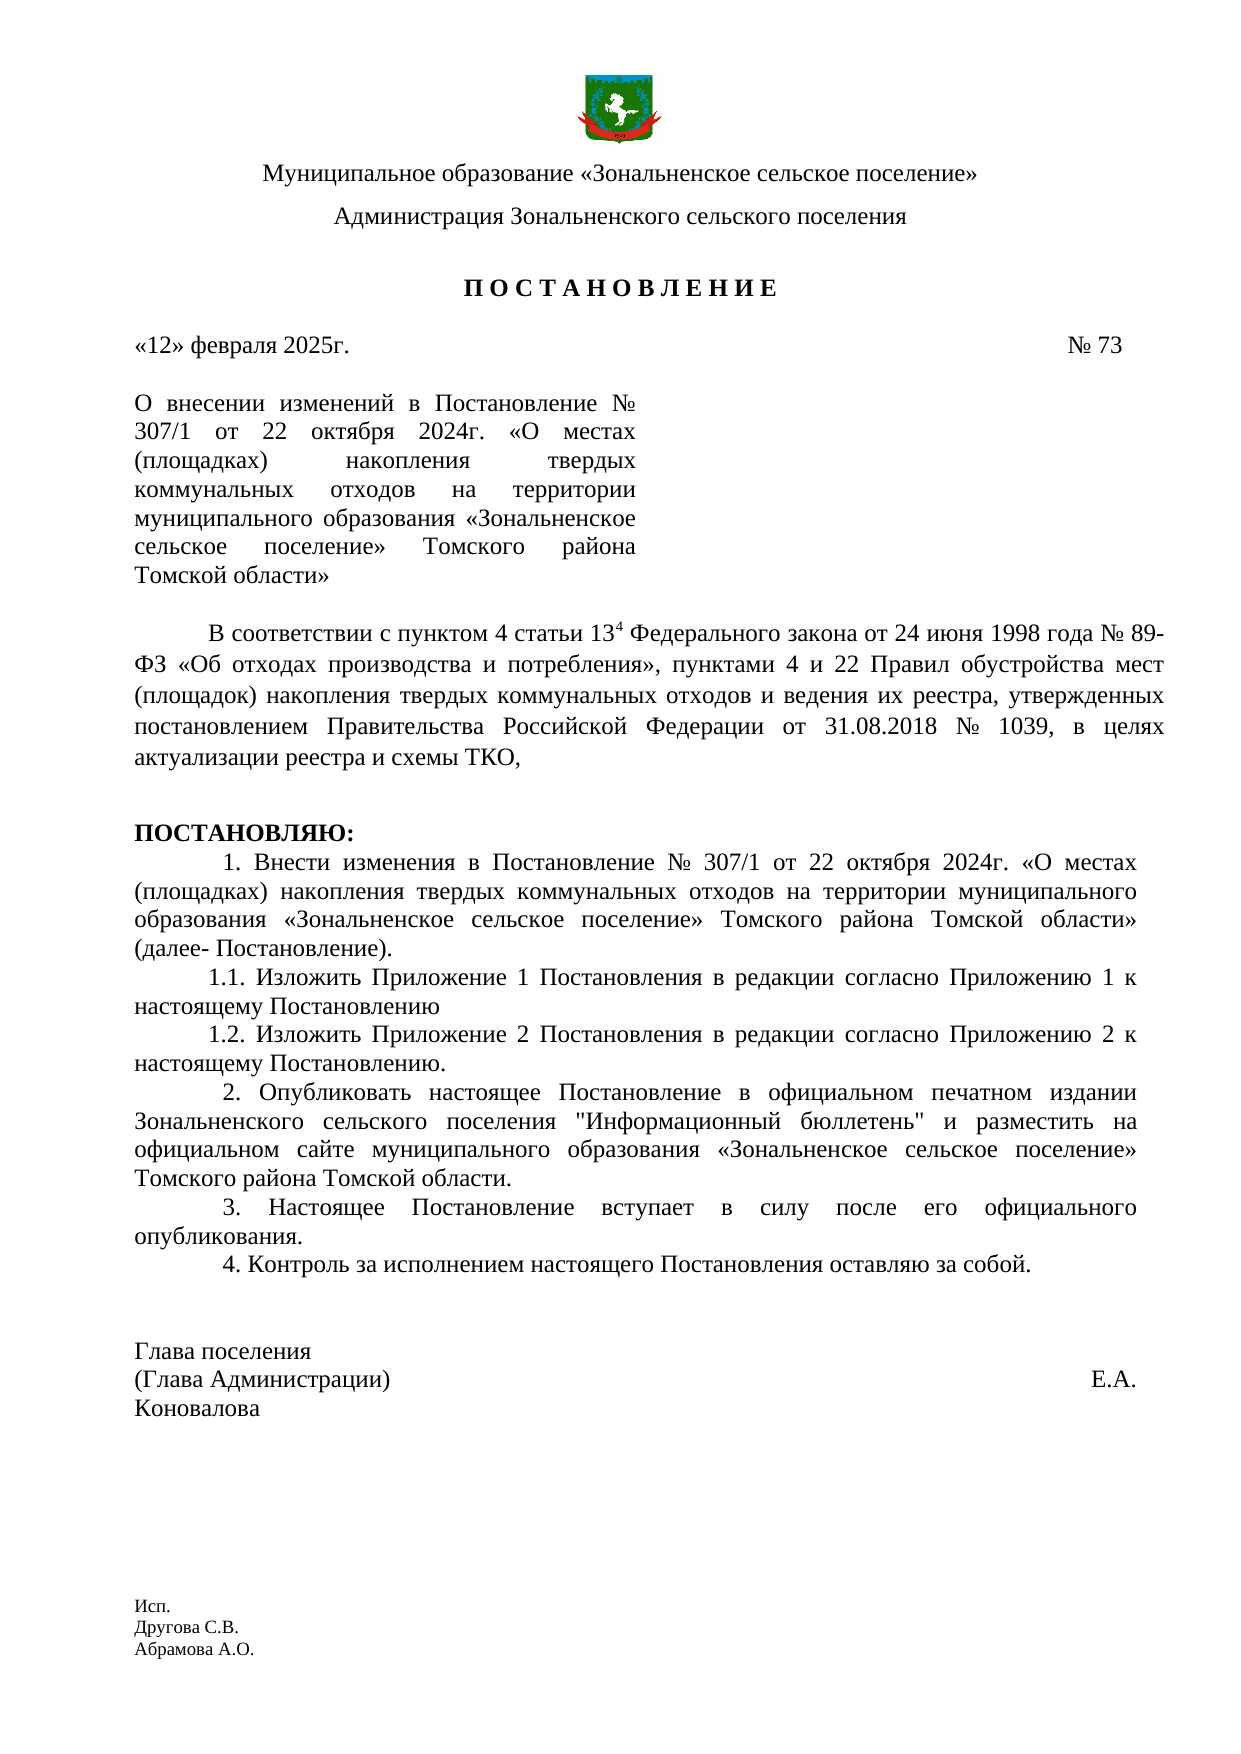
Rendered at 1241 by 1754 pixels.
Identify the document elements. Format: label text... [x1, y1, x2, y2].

text 1. Внести изменения в Постановление № 307/1 от 22 октября 2024г. «О местах (площадках) накопления твердых коммунальных отходов на территории муниципального образования «Зональненское сельское поселение» Томского района Томской области» (далее- Постановление). [134, 847, 1138, 962]
text В соответствии с пунктом 4 статьи 134 Федерального закона от 24 июня 1998 года № 89-ФЗ «Об отходах производства и потребления», пунктами 4 и 22 Правил обустройства мест (площадок) накопления твердых коммунальных отходов и ведения их реестра, утвержденных постановлением Правительства Российской Федерации от 31.08.2018 № 1039, в целях актуализации реестра и схемы ТКО, [134, 618, 1165, 771]
text Абрамова А.О. [134, 1638, 1138, 1659]
text Исп. [134, 1594, 1138, 1616]
text 3. Настоящее Постановление вступает в силу после его официального опубликования. [134, 1192, 1138, 1249]
text 2. Опубликовать настоящее Постановление в официальном печатном издании Зональненского сельского поселения "Информационный бюллетень" и разместить на официальном сайте муниципального образования «Зональненское сельское поселение» Томского района Томской области. [134, 1077, 1138, 1192]
text (Глава Администрации) Е.А. Коновалова [134, 1364, 1138, 1422]
text О внесении изменений в Постановление № 307/1 от 22 октября 2024г. «О местах (площадках) накопления твердых коммунальных отходов на территории муниципального образования «Зональненское сельское поселение» Томского района Томской области» [134, 388, 636, 589]
text 4. Контроль за исполнением настоящего Постановления оставляю за собой. [134, 1249, 1138, 1278]
text «12» февраля 2025г. № 73 [134, 330, 1138, 359]
text 1.1. Изложить Приложение 1 Постановления в редакции согласно Приложению 1 к настоящему Постановлению [134, 962, 1138, 1019]
text Муниципальное образование «Зональненское сельское поселение» [75, 158, 1165, 186]
text Администрация Зональненского сельского поселения [75, 201, 1165, 229]
text Глава поселения [134, 1336, 1138, 1364]
text Другова С.В. [134, 1616, 1138, 1638]
text П О С Т А Н О В Л Е Н И Е [75, 273, 1165, 301]
text ПОСТАНОВЛЯЮ: [134, 818, 1138, 847]
picture [574, 75, 666, 144]
text 1.2. Изложить Приложение 2 Постановления в редакции согласно Приложению 2 к настоящему Постановлению. [134, 1019, 1138, 1077]
